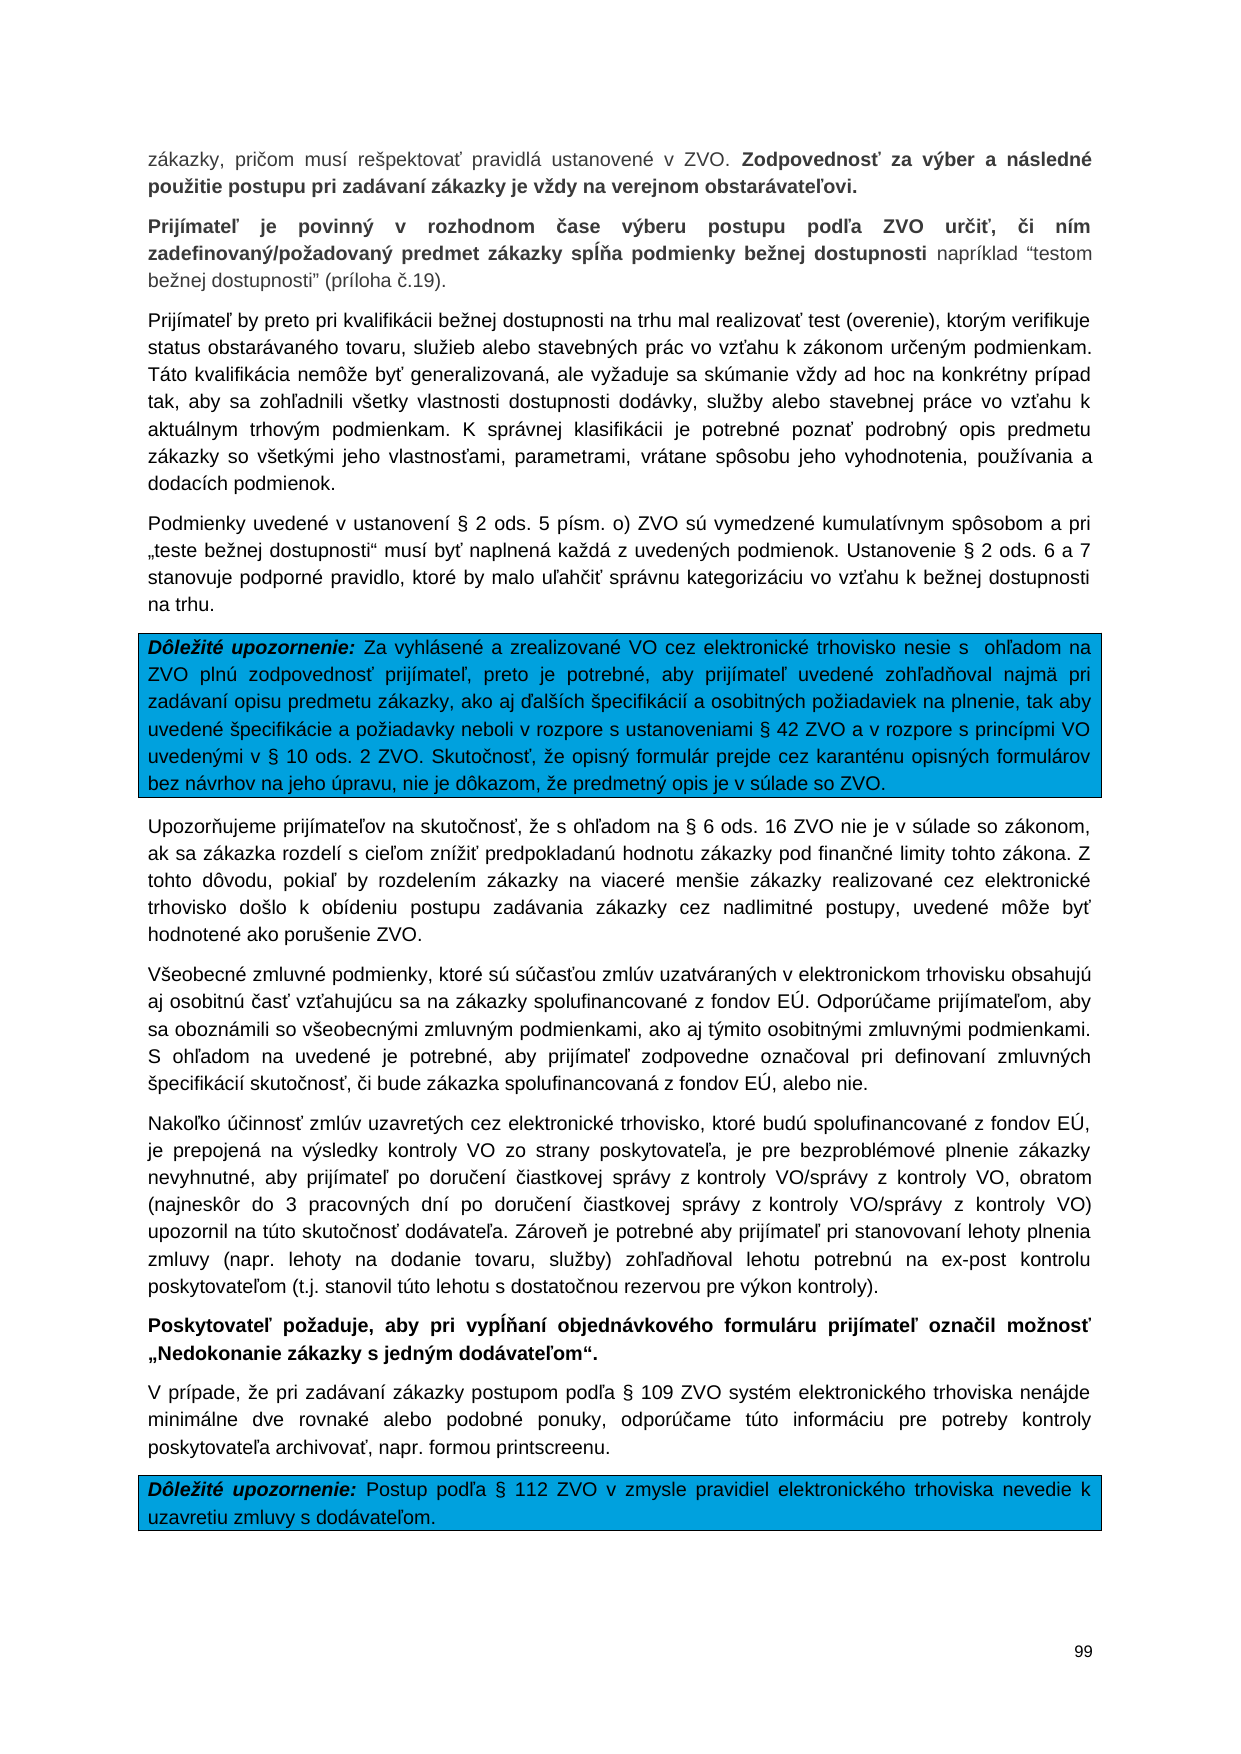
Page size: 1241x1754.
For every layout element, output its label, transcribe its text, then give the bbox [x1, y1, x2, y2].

text Upozorňujeme prijímateľov na skutočnosť, že s ohľadom na § 6 ods. 16 ZVO nie je v súlade so zákonom, ak sa zákazka rozdelí s cieľom znížiť predpokladanú hodnotu zákazky pod finančné limity tohto zákona. Z tohto dôvodu, pokiaľ by rozdelením zákazky na viaceré menšie zákazky realizované cez elektronické trhovisko došlo k obídeniu postupu zadávania zákazky cez nadlimitné postupy, uvedené môže byť hodnotené ako porušenie ZVO. [148, 814, 1092, 946]
text Všeobecné zmluvné podmienky, ktoré sú súčasťou zmlúv uzatváraných v elektronickom trhovisku obsahujú aj osobitnú časť vzťahujúcu sa na zákazky spolufinancované z fondov EÚ. Odporúčame prijímateľom, aby sa oboznámili so všeobecnými zmluvným podmienkami, ako aj týmito osobitnými zmluvnými podmienkami. S ohľadom na uvedené je potrebné, aby prijímateľ zodpovedne označoval pri definovaní zmluvných špecifikácií skutočnosť, či bude zákazka spolufinancovaná z fondov EÚ, alebo nie. [148, 963, 1092, 1094]
text Nakoľko účinnosť zmlúv uzavretých cez elektronické trhovisko, ktoré budú spolufinancované z fondov EÚ, je prepojená na výsledky kontroly VO zo strany poskytovateľa, je pre bezproblémové plnenie zákazky nevyhnutné, aby prijímateľ po doručení čiastkovej správy z kontroly VO/správy z kontroly VO, obratom (najneskôr do 3 pracovných dní po doručení čiastkovej správy z kontroly VO/správy z kontroly VO) upozornil na túto skutočnosť dodávateľa. Zároveň je potrebné aby prijímateľ pri stanovovaní lehoty plnenia zmluvy (napr. lehoty na dodanie tovaru, služby) zohľadňoval lehotu potrebnú na ex-post kontrolu poskytovateľom (t.j. stanovil túto lehotu s dostatočnou rezervou pre výkon kontroly). [148, 1111, 1092, 1297]
text Dôležité upozornenie: Postup podľa § 112 ZVO v zmysle pravidiel elektronického trhoviska nevedie k uzavretiu zmluvy s dodávateľom. [139, 1476, 1101, 1530]
text V prípade, že pri zadávaní zákazky postupom podľa § 109 ZVO systém elektronického trhoviska nenájde minimálne dve rovnaké alebo podobné ponuky, odporúčame túto informáciu pre potreby kontroly poskytovateľa archivovať, napr. formou printscreenu. [148, 1381, 1092, 1458]
text Prijímateľ by preto pri kvalifikácii bežnej dostupnosti na trhu mal realizovať test (overenie), ktorým verifikuje status obstarávaného tovaru, služieb alebo stavebných prác vo vzťahu k zákonom určeným podmienkam. Táto kvalifikácia nemôže byť generalizovaná, ale vyžaduje sa skúmanie vždy ad hoc na konkrétny prípad tak, aby sa zohľadnili všetky vlastnosti dostupnosti dodávky, služby alebo stavebnej práce vo vzťahu k aktuálnym trhovým podmienkam. K správnej klasifikácii je potrebné poznať podrobný opis predmetu zákazky so všetkými jeho vlastnosťami, parametrami, vrátane spôsobu jeho vyhodnotenia, používania a dodacích podmienok. [148, 309, 1092, 494]
text Dôležité upozornenie: Za vyhlásené a zrealizované VO cez elektronické trhovisko nesie s ohľadom na ZVO plnú zodpovednosť prijímateľ, preto je potrebné, aby prijímateľ uvedené zohľadňoval najmä pri zadávaní opisu predmetu zákazky, ako aj ďalších špecifikácií a osobitných požiadaviek na plnenie, tak aby uvedené špecifikácie a požiadavky neboli v rozpore s ustanoveniami § 42 ZVO a v rozpore s princípmi VO uvedenými v § 10 ods. 2 ZVO. Skutočnosť, že opisný formulár prejde cez karanténu opisných formulárov bez návrhov na jeho úpravu, nie je dôkazom, že predmetný opis je v súlade so ZVO. [139, 634, 1101, 797]
text Prijímateľ je povinný v rozhodnom čase výberu postupu podľa ZVO určiť, či ním zadefinovaný/požadovaný predmet zákazky spĺňa podmienky bežnej dostupnosti napríklad “testom bežnej dostupnosti” (príloha č.19). [148, 214, 1092, 292]
text Poskytovateľ požaduje, aby pri vypĺňaní objednávkového formuláru prijímateľ označil možnosť „Nedokonanie zákazky s jedným dodávateľom“. [148, 1314, 1092, 1364]
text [148, 148, 1092, 198]
text Podmienky uvedené v ustanovení § 2 ods. 5 písm. o) ZVO sú vymedzené kumulatívnym spôsobom a pri „teste bežnej dostupnosti“ musí byť naplnená každá z uvedených podmienok. Ustanovenie § 2 ods. 6 a 7 stanovuje podporné pravidlo, ktoré by malo uľahčiť správnu kategorizáciu vo vzťahu k bežnej dostupnosti na trhu. [148, 511, 1092, 616]
